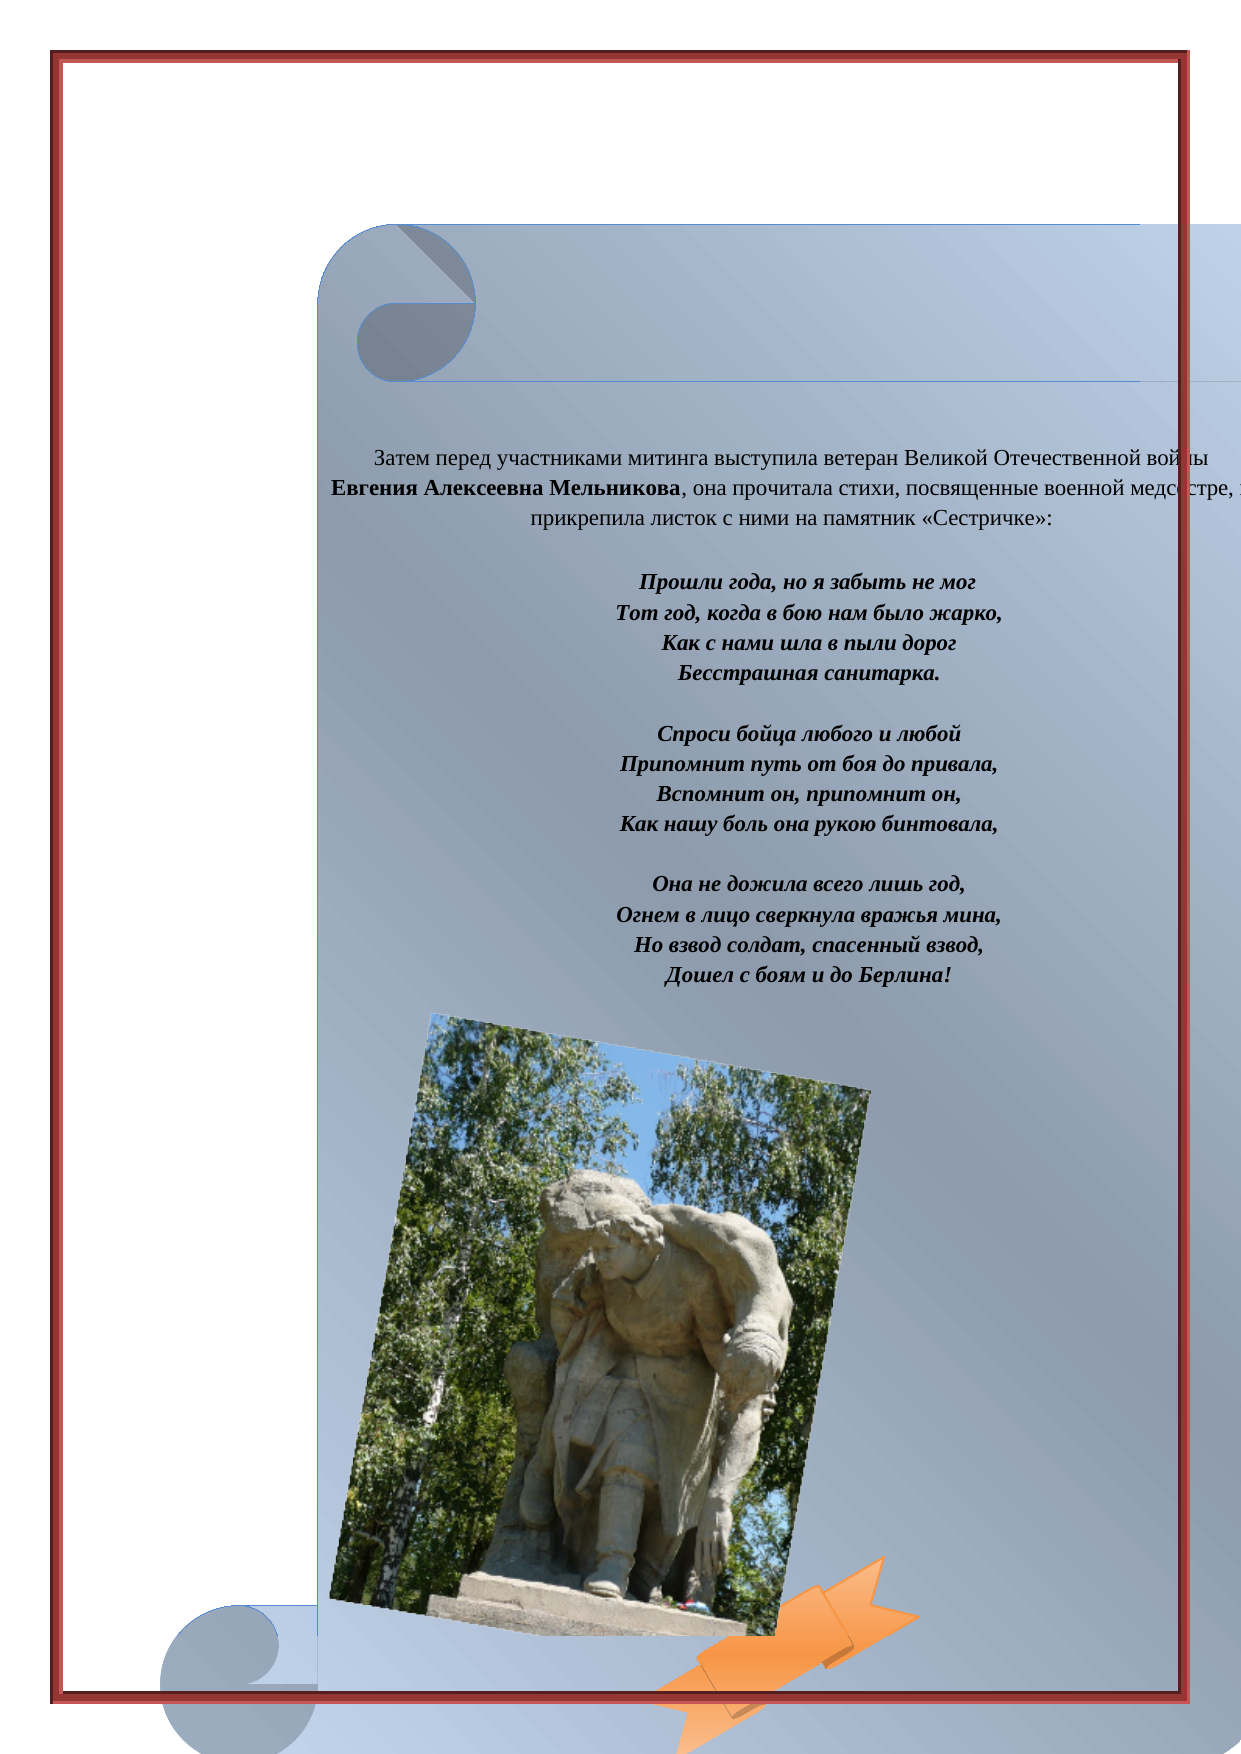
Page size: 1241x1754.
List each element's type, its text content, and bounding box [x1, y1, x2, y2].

table_cell Орденом Матери в Витебской области в 2008 году отмечено 12 женщин, 26 матерей стали лауреатами еще одной почетной для жительниц Придвинья награды - премии имени Героя Советского Союза Зинаиды Туснолобовой-Марченко. Вручение почетных наград состоялось 14 октября на торжественном приеме в облисполкоме. Среди лауреатов премии была представительница Лиозненского района. Витебский облисполком наградил Клавдию Степановну Михальченкову дипломом "ЗА УКРЕПЛЕНИЕ ПРЕСТИЖА МАТЕРИНСТВА И ИНСТИТУТА СЕМЬИ, НРАВСТВЕННЫЙ ПРИМЕР В ВОСПИТАНИИ ДЕТЕЙ" Нелегкое испытание для любой мамы когда медицина ставит неизлечимый диагноз ребенку, Клавдия Степановна мать двоих детей с заболеванием миопатия, им требуется постоянное лечение, уход и забота. Сейчас сыну и дочери уже за тридцать, хотя врачи не гарантировали, что они доживут и до 25 лет. И не просто дожили, а выросли оптимистами без жалоб на судьбу, успешно окончили школу, ведут активный образ жизни, несмотря на то, что являются колясочниками часто помогают вполне здоровым людям. Именно мама воспитала в детях доброжелательность и трудолюбие. Родилась Клавдия Степановна в деревне Романовка Дятьковского района Брянской области, с 1972 вместе с мужем обосновались в Лиозно. Работала продавцом в магазине, бухгалтером, уборщицей, оператором станции перегонки нефтепродуктов. Имея 37 лет трудового стажа на заслуженной пенсии. Созидающая роль матери, позитивные жизненные ориентиры детей – это те основы, без которых невозможно укрепление престижа семьи, духовное возрождение общества, формирование гражданских институтов, полноценное развитие государства. Информация из справочника «Герои Советского Союза» Туснолобова-Марченко Зинаида Михайловна Родилась 23.11.1920 на хуторе Шевцово ныне Россонского района Витебской области в семье крестьянина. Русская. Член КПСС с 1942. Окончила н/среднюю школу. Жила и работала в г. Ленинск-Кузнецкий Кемеровской области. В действующей армии с апреля 1942, окончила курсы медсестёр. Санинструктор 849-го стр. полка (303-я стр. див., 60-я армия, Воронеж. фронт), старшина медицинской службы Зинаида за восемь месяцев своей фронтовой биографии вынесла с поля боя 128 раненых солдат и офицеров в годы Великой Отечественной войны (1941-1945). В феврале 1943 года сама получила тяжелейшее ранение и была обморожена. Прошла через серию хирургических операций, ампутировали руки и ноги. Выступала перед рабочими уральских заводов, по радио. В мае 1944 г., когда линия фронта приблизился к ее малой родине Зинаида Туснолобова обратилась к воинам Прибалтийского фронта. Ее письмо зачитывали повсеместно. На башнях танков появились надписи «За Зину Туснолобову». Несгибаемая и волевая, сильная духом женщина не только встала на ноги, но и сумела узнать трудную и благородную радость материнства - родила и воспитала двоих детей, ставшими достойными гражданами нашего Отечества, воспринявшими от матери высокие духовные ценности. Зинаида Михайловна - Герой Советского Союза. Её героизм получил всемирное признание. Награждена орденами Ленина, Красного Знамени, Красной Звезды, медалями, медалью Международного Красного Креста имени Флоренс Нойтингейл. Почётный гражданин г. Полоцк, где улица носит её имя. Умерла 20.5.1980. В январе 1987 года по инициативе Совета женщин Витебский областной исполнительный комитет учредил ежегодную премию имени Героя Советского Союза З.М.Туснолобовой-Марченко, которая ежегодно присуждается женщинам-матерям Витебщины. Этими наградами в Витебской области отмечено уже около 700 женщин-матерей. [175, 118, 1139, 1636]
